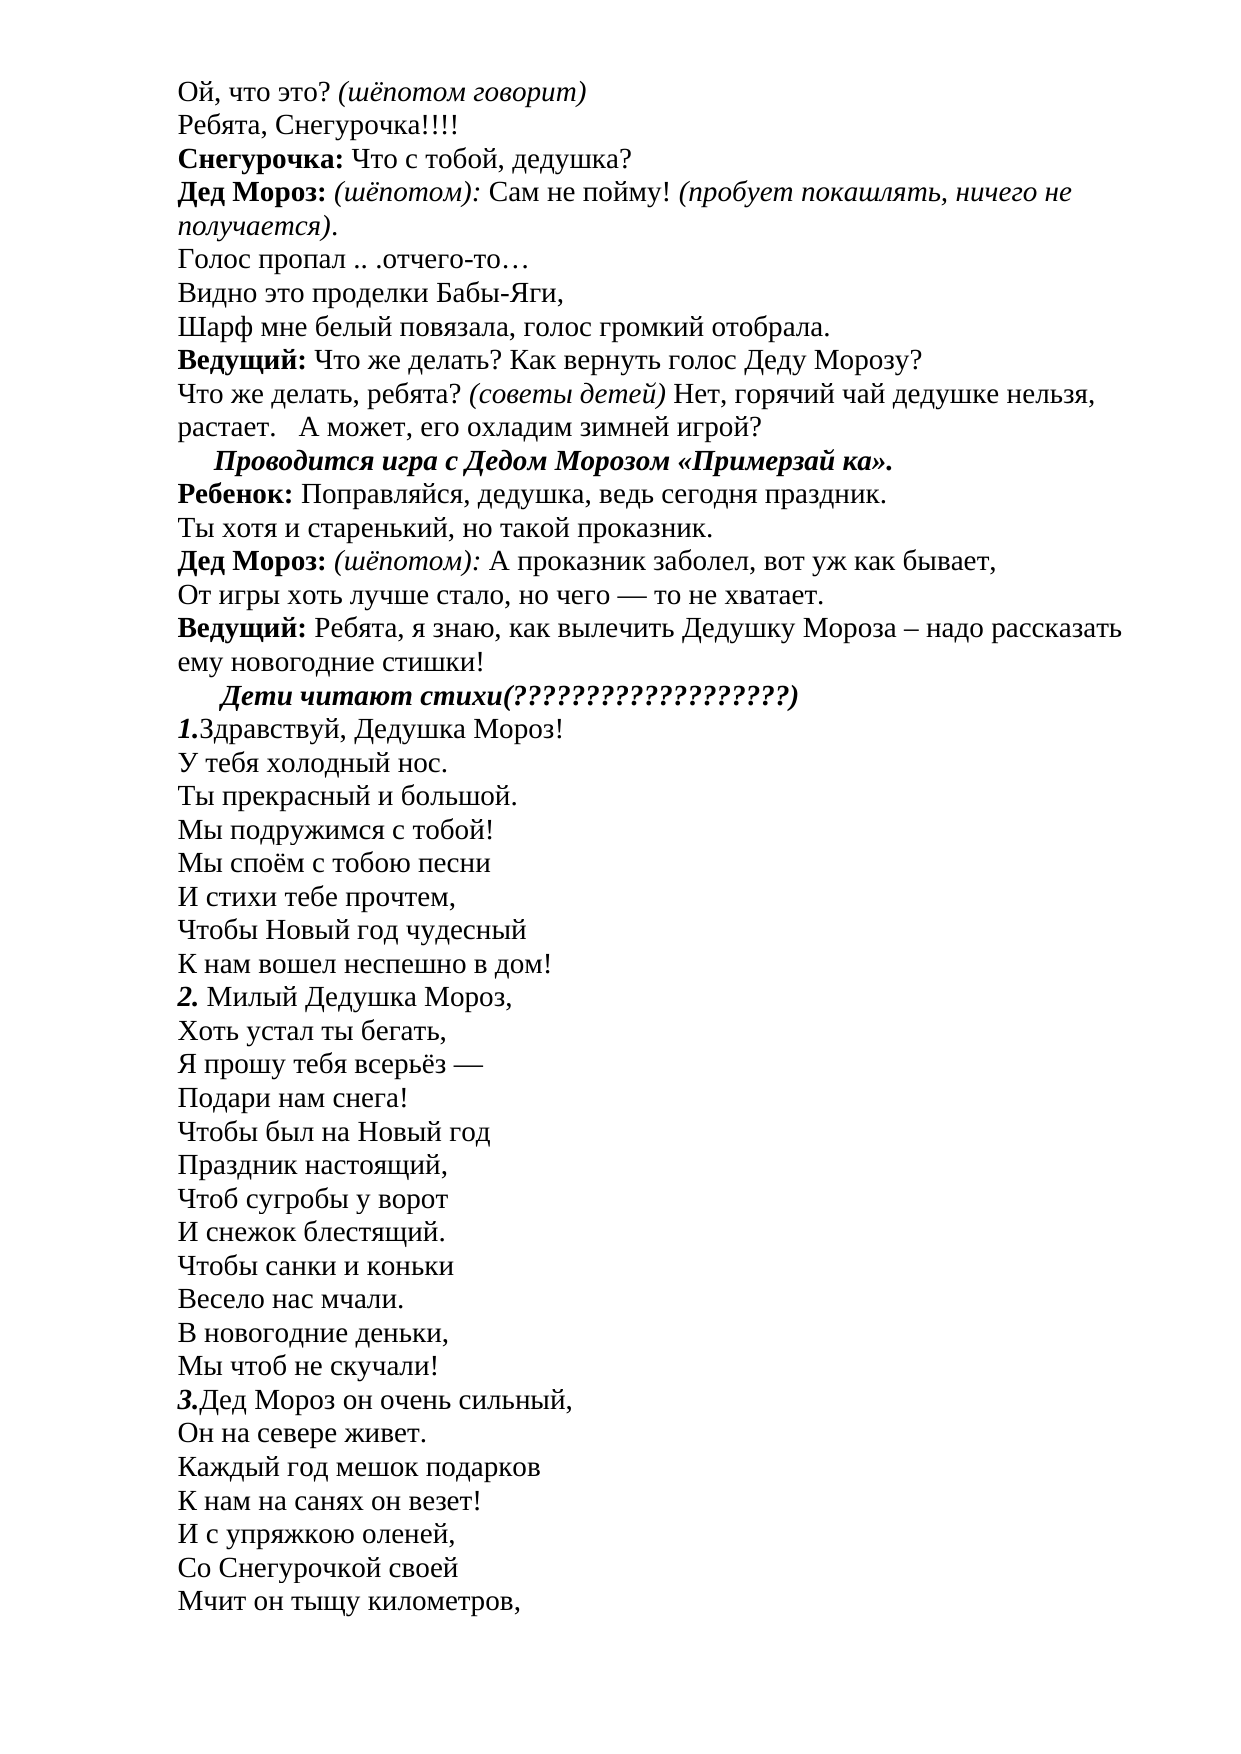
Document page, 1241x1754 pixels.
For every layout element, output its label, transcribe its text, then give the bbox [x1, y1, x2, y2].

text 2. Милый Дедушка Мороз, Хоть устал ты бегать, Я прошу тебя всерьёз — Подари нам снега! Чтобы был на Новый год Праздник настоящий, Чтоб сугробы у ворот И снежок блестящий. Чтобы санки и коньки Весело нас мчали. В новогодние деньки, Мы чтоб не скучали! [177, 979, 1152, 1382]
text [177, 74, 1152, 141]
text Снегурочка: Что с тобой, дедушка? [177, 141, 1152, 174]
text Дети читают стихи(???????????????????) [177, 678, 1152, 711]
text 1.Здравствуй, Дедушка Мороз! У тебя холодный нос. Ты прекрасный и большой. Мы подружимся с тобой! Мы споём с тобою песни И стихи тебе прочтем, Чтобы Новый год чудесный К нам вошел неспешно в дом! [177, 711, 1152, 979]
text Дед Мороз: (шёпотом): Сам не пойму! (пробует покашлять, ничего не получается). [177, 174, 1152, 242]
text Ведущий: Ребята, я знаю, как вылечить Дедушку Мороза – надо рассказать ему новогодние стишки! [177, 611, 1152, 678]
text Ребенок: Поправляйся, дедушка, ведь сегодня праздник. Ты хотя и старенький, но такой проказник. [177, 476, 1152, 543]
text Ведущий: Что же делать? Как вернуть голос Деду Морозу? Что же делать, ребята? (советы детей) Нет, горячий чай дедушке нельзя, растает. А может, его охладим зимней игрой? [177, 342, 1152, 443]
text Голос пропал .. .отчего-то… Видно это проделки Бабы-Яги, Шарф мне белый повязала, голос громкий отобрала. [177, 242, 1152, 342]
text Дед Мороз: (шёпотом): А проказник заболел, вот уж как бывает, От игры хоть лучше стало, но чего — то не хватает. [177, 543, 1152, 611]
text Проводится игра с Дедом Морозом «Примерзай ка». [177, 443, 1152, 476]
